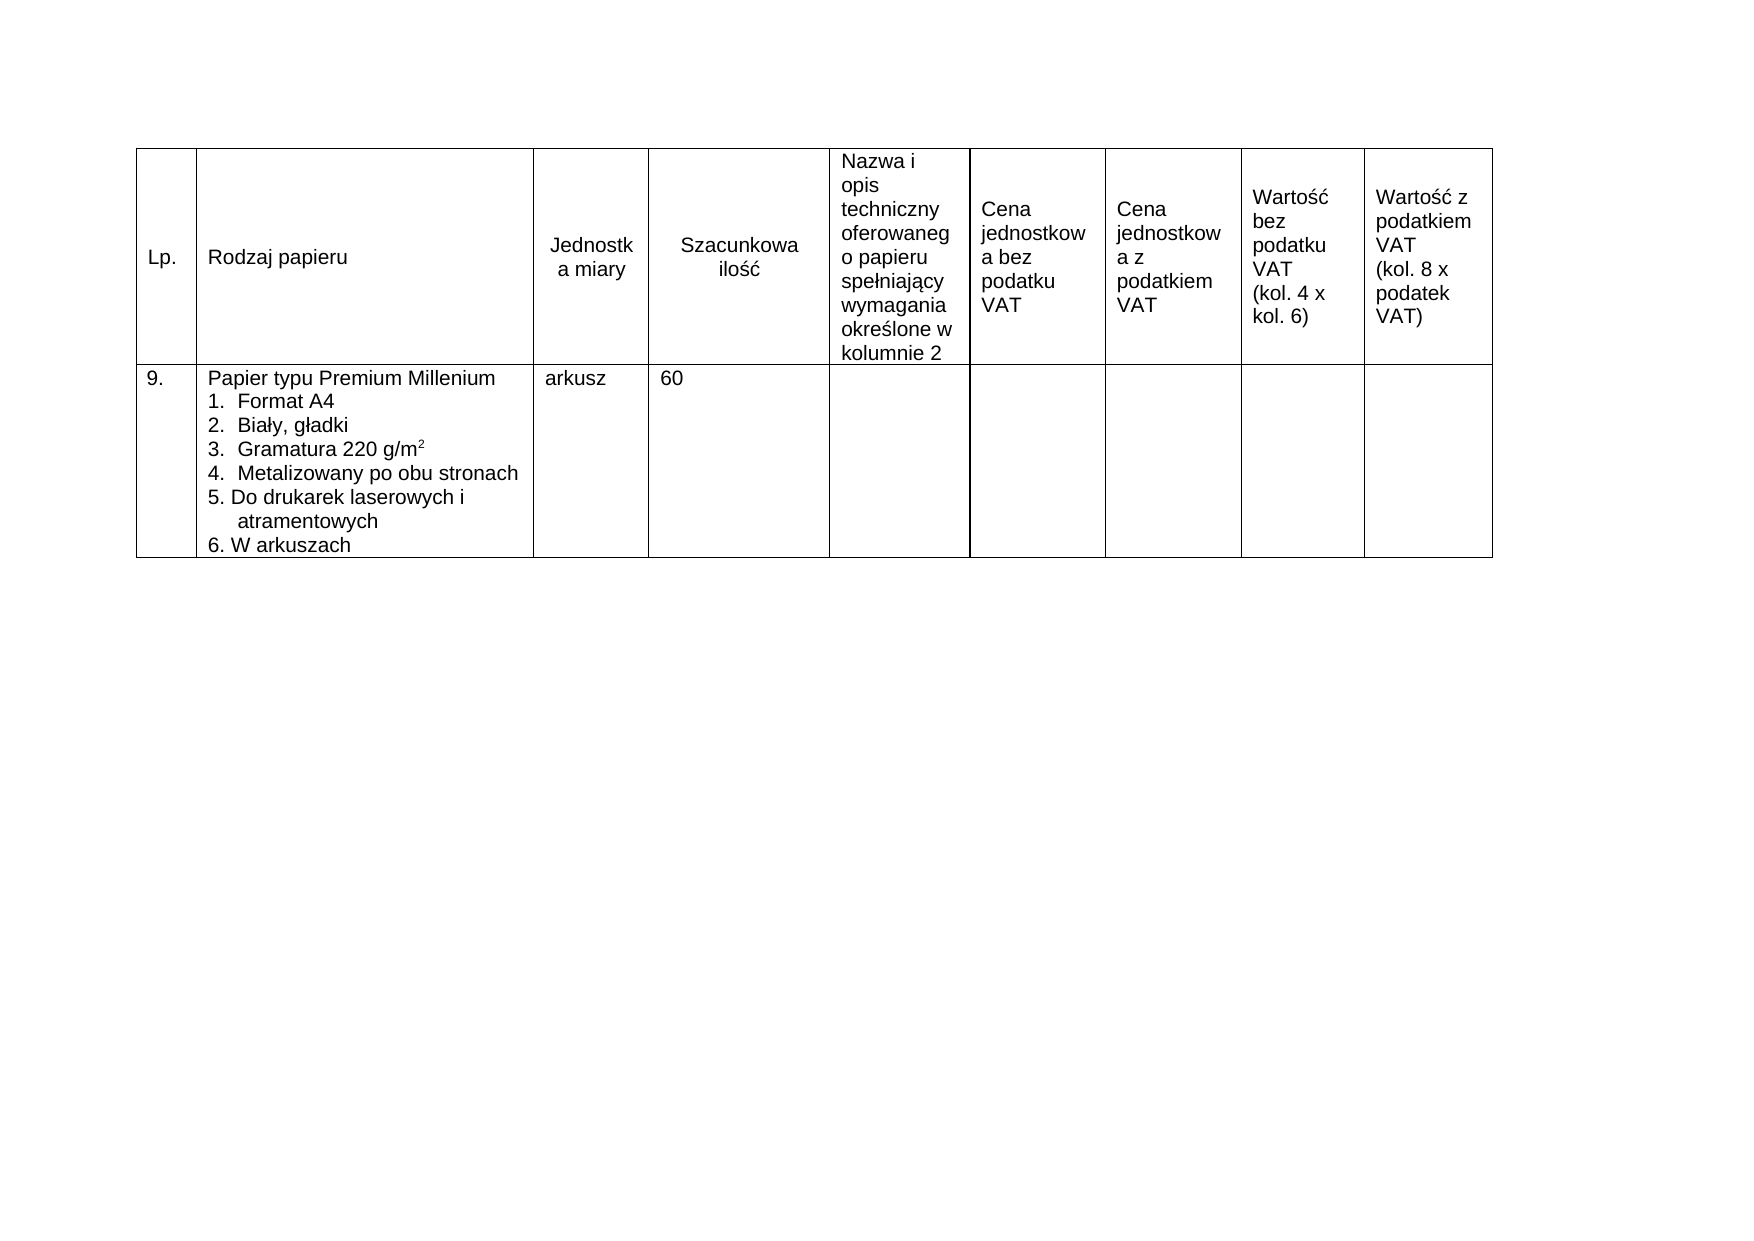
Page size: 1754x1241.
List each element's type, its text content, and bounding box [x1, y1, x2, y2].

table_header Jednostka miary [534, 149, 648, 364]
table_cell [971, 365, 1105, 557]
table_cell Papier typu Premium Millenium 1. Format A4 2. Biały, gładki 3. Gramatura 220 g/m2 4. Metalizowany po obu stronach 5. Do drukarek laserowych i atramentowych 6. W arkuszach [197, 365, 533, 557]
table_header Nazwa i opis techniczny oferowanego papieru spełniający wymagania określone w kolumnie 2 [830, 149, 969, 364]
table_cell [1365, 365, 1492, 557]
table_header Lp. [137, 149, 196, 364]
table_header Rodzaj papieru [197, 149, 533, 364]
table_header Wartość bez podatku VAT (kol. 4 x kol. 6) [1242, 149, 1364, 364]
table_header Cena jednostkowa z podatkiem VAT [1106, 149, 1241, 364]
table_cell [1106, 365, 1241, 557]
table_cell arkusz [534, 365, 648, 557]
table_cell 60 [649, 365, 829, 557]
table_cell [830, 365, 969, 557]
table_header Cena jednostkowa bez podatku VAT [971, 149, 1105, 364]
table_cell 9. [137, 365, 196, 557]
table_header Szacunkowa ilość [649, 149, 829, 364]
table_cell [1242, 365, 1364, 557]
table_header Wartość z podatkiem VAT (kol. 8 x podatek VAT) [1365, 149, 1492, 364]
